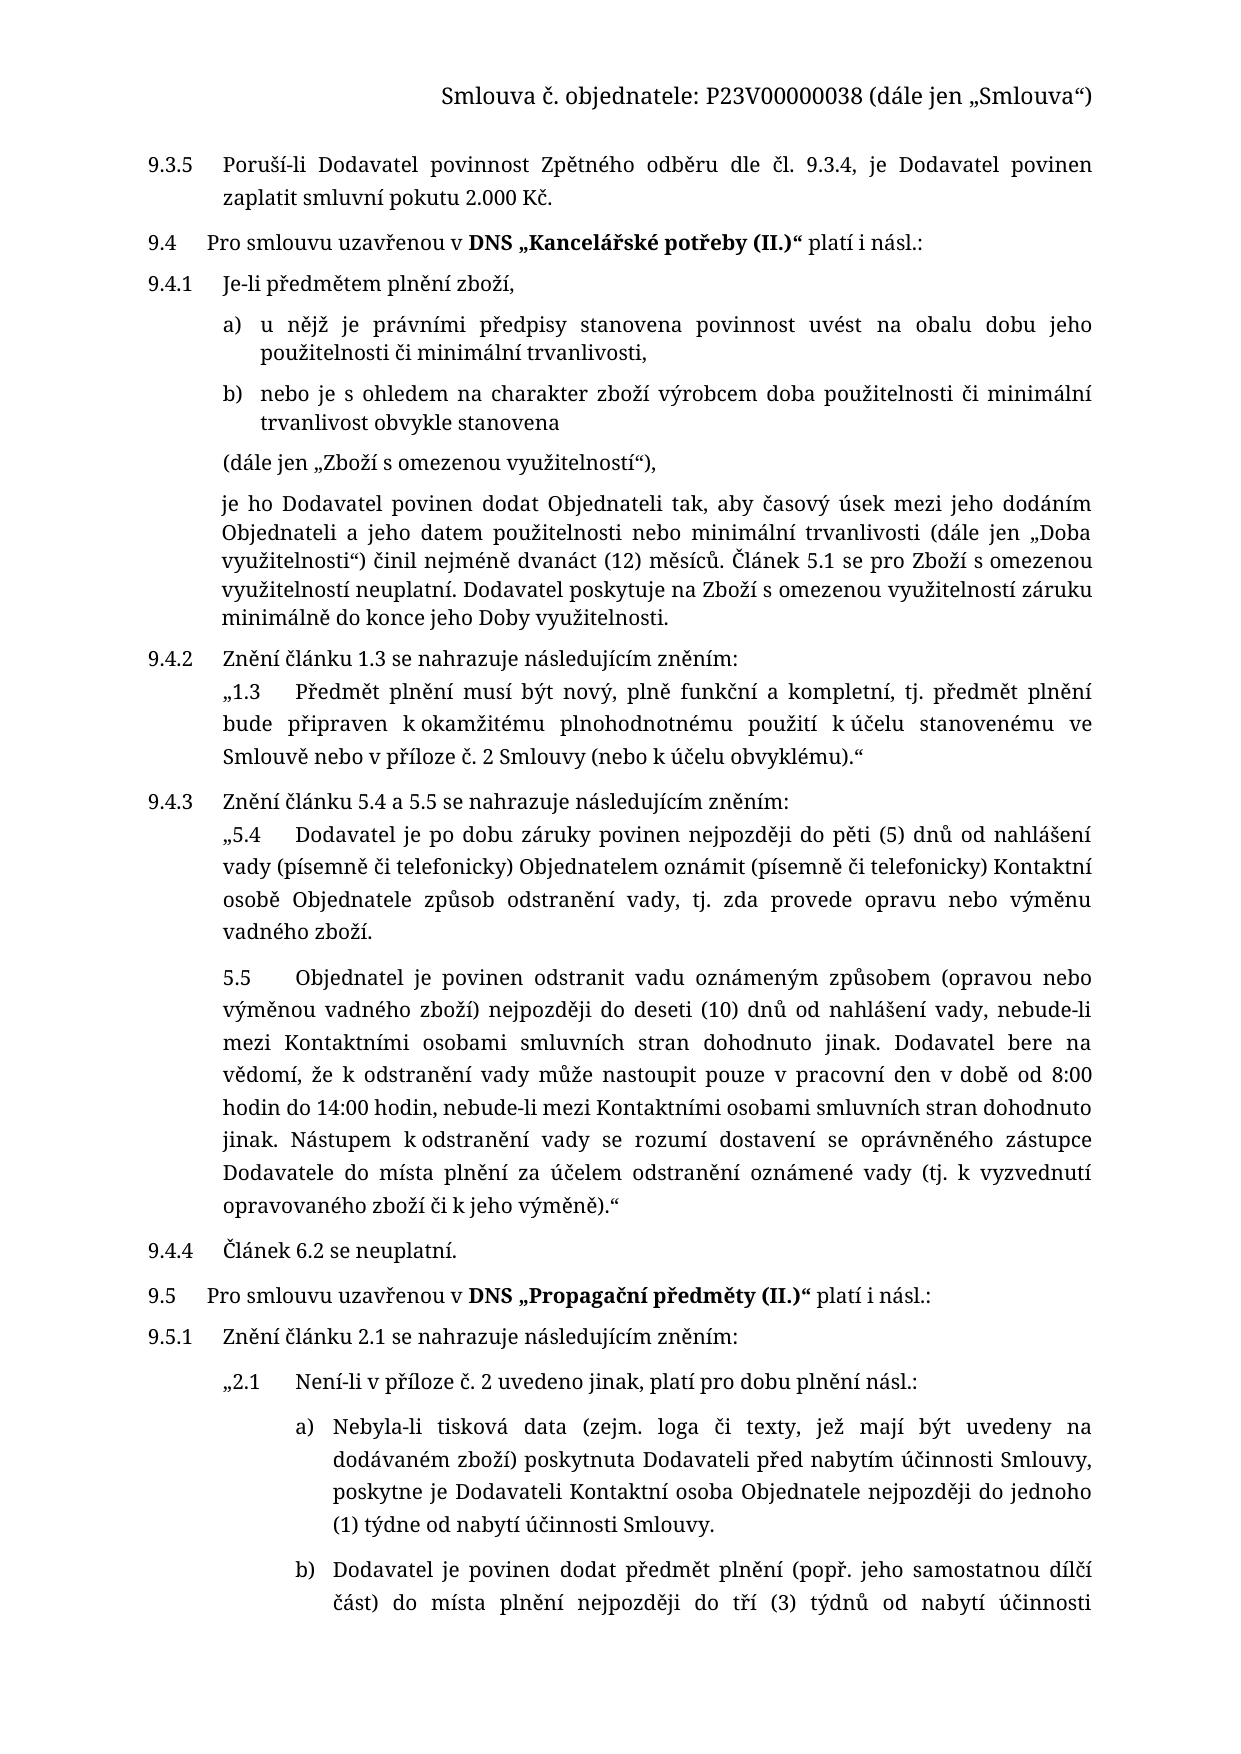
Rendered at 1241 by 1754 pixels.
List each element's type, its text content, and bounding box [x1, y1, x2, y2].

list nebo je s ohledem na charakter zboží výrobcem doba použitelnosti či minimální trvanlivost obvykle stanovena [223, 379, 1093, 436]
list Znění článku 1.3 se nahrazuje následujícím zněním: [148, 644, 1093, 673]
list Pro smlouvu uzavřenou v DNS „Propagační předměty (II.)“ platí i násl.: [148, 1281, 1093, 1309]
list Pro smlouvu uzavřenou v DNS „Kancelářské potřeby (II.)“ platí i násl.: [148, 228, 1093, 256]
list Nebyla-li tisková data (zejm. loga či texty, jež mají být uvedeny na dodávaném zboží) poskytnuta Dodavateli před nabytím účinnosti Smlouvy, poskytne je Dodavateli Kontaktní osoba Objednatele nejpozději do jednoho (1) týdne od nabytí účinnosti Smlouvy. [295, 1412, 1093, 1538]
list 5.5 Objednatel je povinen odstranit vadu oznámeným způsobem (opravou nebo výměnou vadného zboží) nejpozději do deseti (10) dnů od nahlášení vady, nebude-li mezi Kontaktními osobami smluvních stran dohodnuto jinak. Dodavatel bere na vědomí, že k odstranění vady může nastoupit pouze v pracovní den v době od 8:00 hodin do 14:00 hodin, nebude-li mezi Kontaktními osobami smluvních stran dohodnuto jinak. Nástupem k odstranění vady se rozumí dostavení se oprávněného zástupce Dodavatele do místa plnění za účelem odstranění oznámené vady (tj. k vyzvednutí opravovaného zboží či k jeho výměně).“ [223, 963, 1093, 1219]
list Znění článku 5.4 a 5.5 se nahrazuje následujícím zněním: [148, 787, 1093, 816]
list Článek 6.2 se neuplatní. [148, 1236, 1093, 1264]
list „5.4 Dodavatel je po dobu záruky povinen nejpozději do pěti (5) dnů od nahlášení vady (písemně či telefonicky) Objednatelem oznámit (písemně či telefonicky) Kontaktní osobě Objednatele způsob odstranění vady, tj. zda provede opravu nebo výměnu vadného zboží. [223, 820, 1093, 946]
text (dále jen „Zboží s omezenou využitelností“), [223, 448, 1093, 477]
list „1.3 Předmět plnění musí být nový, plně funkční a kompletní, tj. předmět plnění bude připraven k okamžitému plnohodnotnému použití k účelu stanovenému ve Smlouvě nebo v příloze č. 2 Smlouvy (nebo k účelu obvyklému).“ [223, 677, 1093, 770]
list Poruší-li Dodavatel povinnost Zpětného odběru dle čl. 9.3.4, je Dodavatel povinen zaplatit smluvní pokutu 2.000 Kč. [148, 150, 1093, 211]
list Je-li předmětem plnění zboží, [148, 269, 1093, 297]
list u nějž je právními předpisy stanovena povinnost uvést na obalu dobu jeho použitelnosti či minimální trvanlivosti, [223, 310, 1093, 367]
list Znění článku 2.1 se nahrazuje následujícím zněním: [148, 1322, 1093, 1350]
list „2.1 Není-li v příloze č. 2 uvedeno jinak, platí pro dobu plnění násl.: [223, 1367, 1093, 1396]
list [295, 1555, 1093, 1616]
text je ho Dodavatel povinen dodat Objednateli tak, aby časový úsek mezi jeho dodáním Objednateli a jeho datem použitelnosti nebo minimální trvanlivosti (dále jen „Doba využitelnosti“) činil nejméně dvanáct (12) měsíců. Článek 5.1 se pro Zboží s omezenou využitelností neuplatní. Dodavatel poskytuje na Zboží s omezenou využitelností záruku minimálně do konce jeho Doby využitelnosti. [221, 489, 1093, 632]
